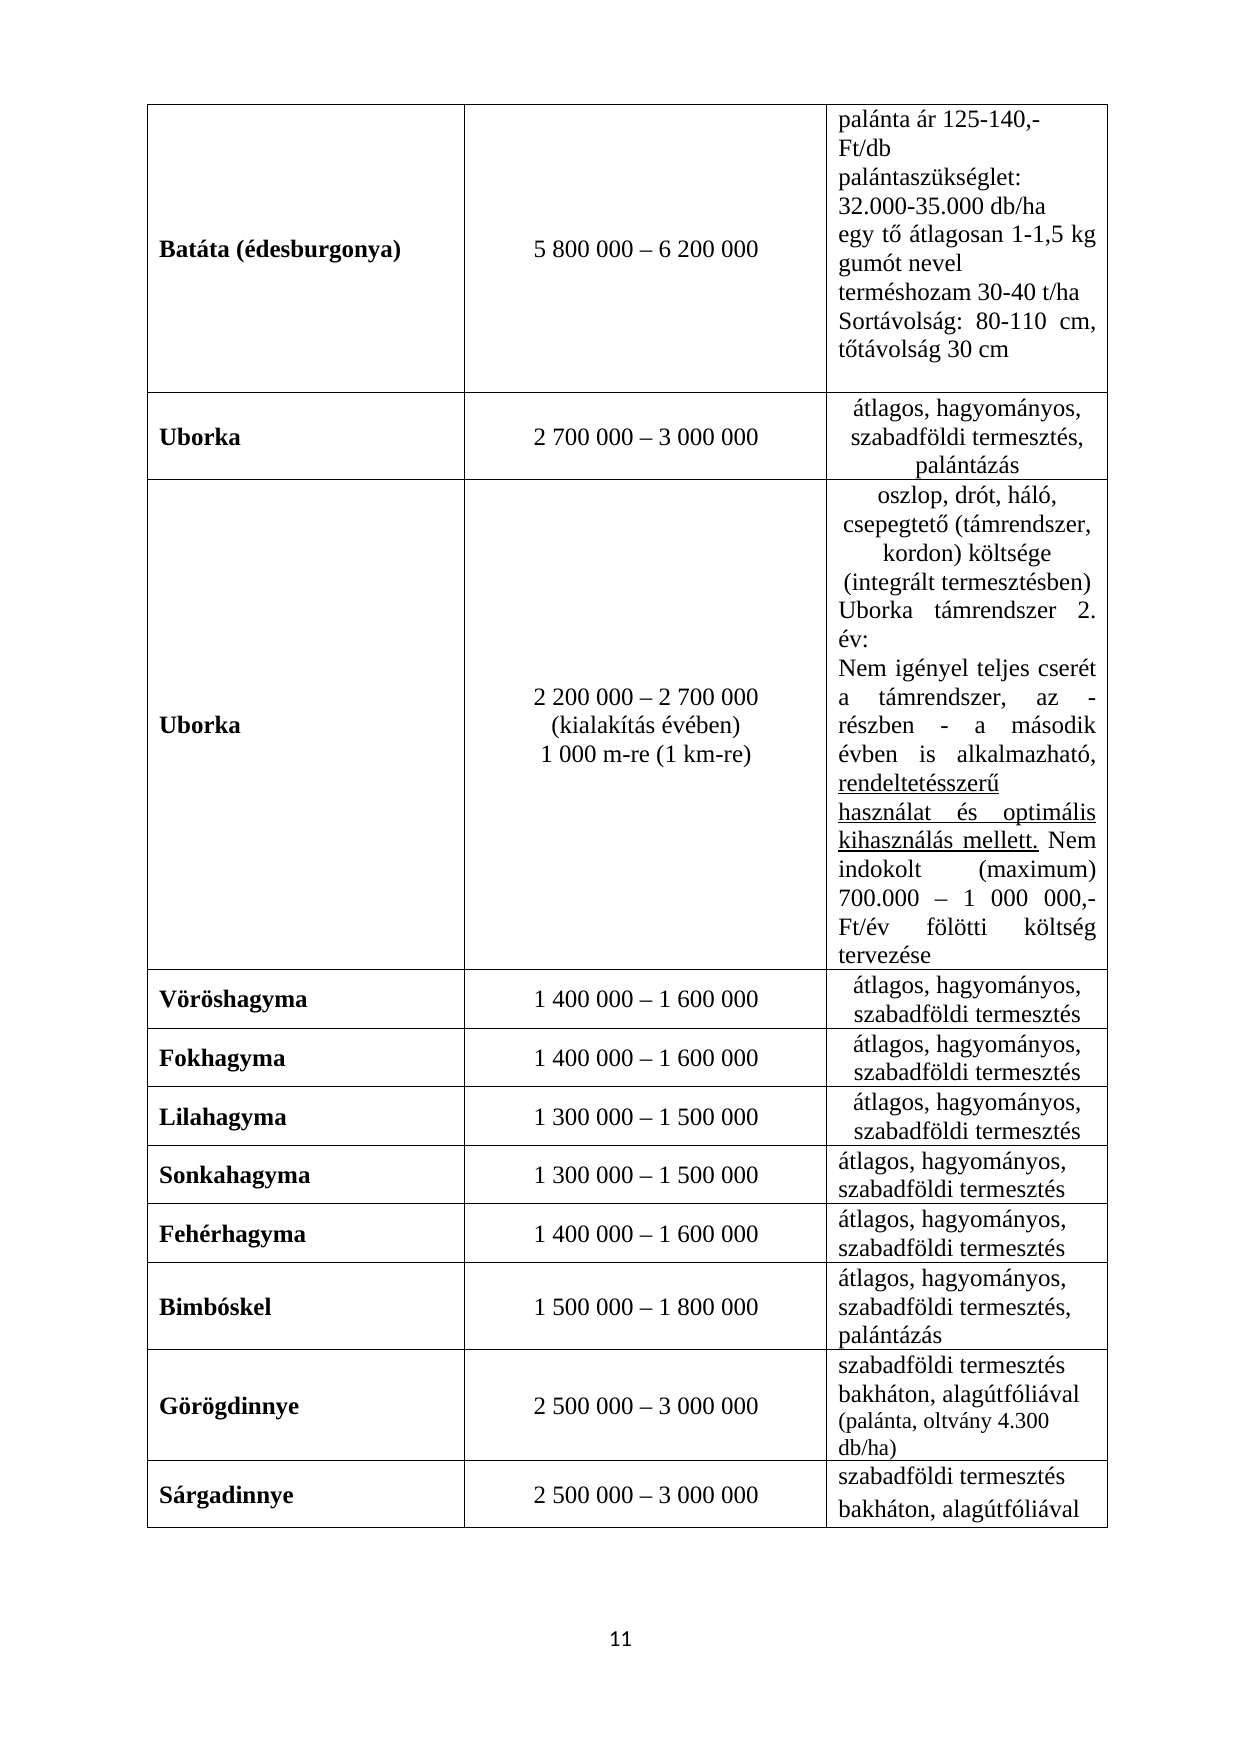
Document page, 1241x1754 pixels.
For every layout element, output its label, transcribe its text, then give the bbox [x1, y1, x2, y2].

table_cell átlagos, hagyományos, szabadföldi termesztés, palántázás [827, 1263, 1107, 1349]
table_cell átlagos, hagyományos, szabadföldi termesztés [827, 1146, 1107, 1203]
table_cell 2 500 000 – 3 000 000 [465, 1350, 826, 1460]
table_cell palánta ár 125-140,- Ft/db palántaszükséglet: 32.000-35.000 db/ha egy tő átlagosan 1-1,5 kg gumót nevel terméshozam 30-40 t/ha Sortávolság: 80-110 cm, tőtávolság 30 cm [827, 105, 1107, 392]
table_cell átlagos, hagyományos, szabadföldi termesztés [827, 970, 1107, 1028]
table_cell 2 700 000 – 3 000 000 [465, 393, 826, 479]
table_cell Sonkahagyma [148, 1146, 464, 1203]
table_cell Batáta (édesburgonya) [148, 105, 464, 392]
table_cell 5 800 000 – 6 200 000 [465, 105, 826, 392]
table_cell oszlop, drót, háló, csepegtető (támrendszer, kordon) költsége (integrált termesztésben) Uborka támrendszer 2. év: Nem igényel teljes cserét a támrendszer, az - részben - a második évben is alkalmazható, rendeltetésszerű használat és optimális kihasználás mellett. Nem indokolt (maximum) 700.000 – 1 000 000,- Ft/év fölötti költség tervezése [827, 480, 1107, 969]
table_cell 2 500 000 – 3 000 000 [465, 1461, 826, 1527]
table_cell átlagos, hagyományos, szabadföldi termesztés [827, 1204, 1107, 1262]
table_cell átlagos, hagyományos, szabadföldi termesztés [827, 1029, 1107, 1086]
table_cell 1 300 000 – 1 500 000 [465, 1087, 826, 1145]
table_cell Sárgadinnye [148, 1461, 464, 1527]
table_cell Fokhagyma [148, 1029, 464, 1086]
table_cell 1 400 000 – 1 600 000 [465, 1029, 826, 1086]
table_cell átlagos, hagyományos, szabadföldi termesztés, palántázás [827, 393, 1107, 479]
table_cell Vöröshagyma [148, 970, 464, 1028]
table_cell Lilahagyma [148, 1087, 464, 1145]
table_cell szabadföldi termesztés bakháton, alagútfóliával [827, 1461, 1107, 1527]
table_cell Bimbóskel [148, 1263, 464, 1349]
table_cell Fehérhagyma [148, 1204, 464, 1262]
table_cell szabadföldi termesztés bakháton, alagútfóliával (palánta, oltvány 4.300 db/ha) [827, 1350, 1107, 1460]
table_cell Uborka [148, 393, 464, 479]
table_cell 1 500 000 – 1 800 000 [465, 1263, 826, 1349]
table_cell átlagos, hagyományos, szabadföldi termesztés [827, 1087, 1107, 1145]
table_cell Görögdinnye [148, 1350, 464, 1460]
table_cell 1 300 000 – 1 500 000 [465, 1146, 826, 1203]
table_cell 1 400 000 – 1 600 000 [465, 1204, 826, 1262]
table_cell 1 400 000 – 1 600 000 [465, 970, 826, 1028]
table_cell Uborka [148, 480, 464, 969]
table_cell 2 200 000 – 2 700 000 (kialakítás évében) 1 000 m-re (1 km-re) [465, 480, 826, 969]
